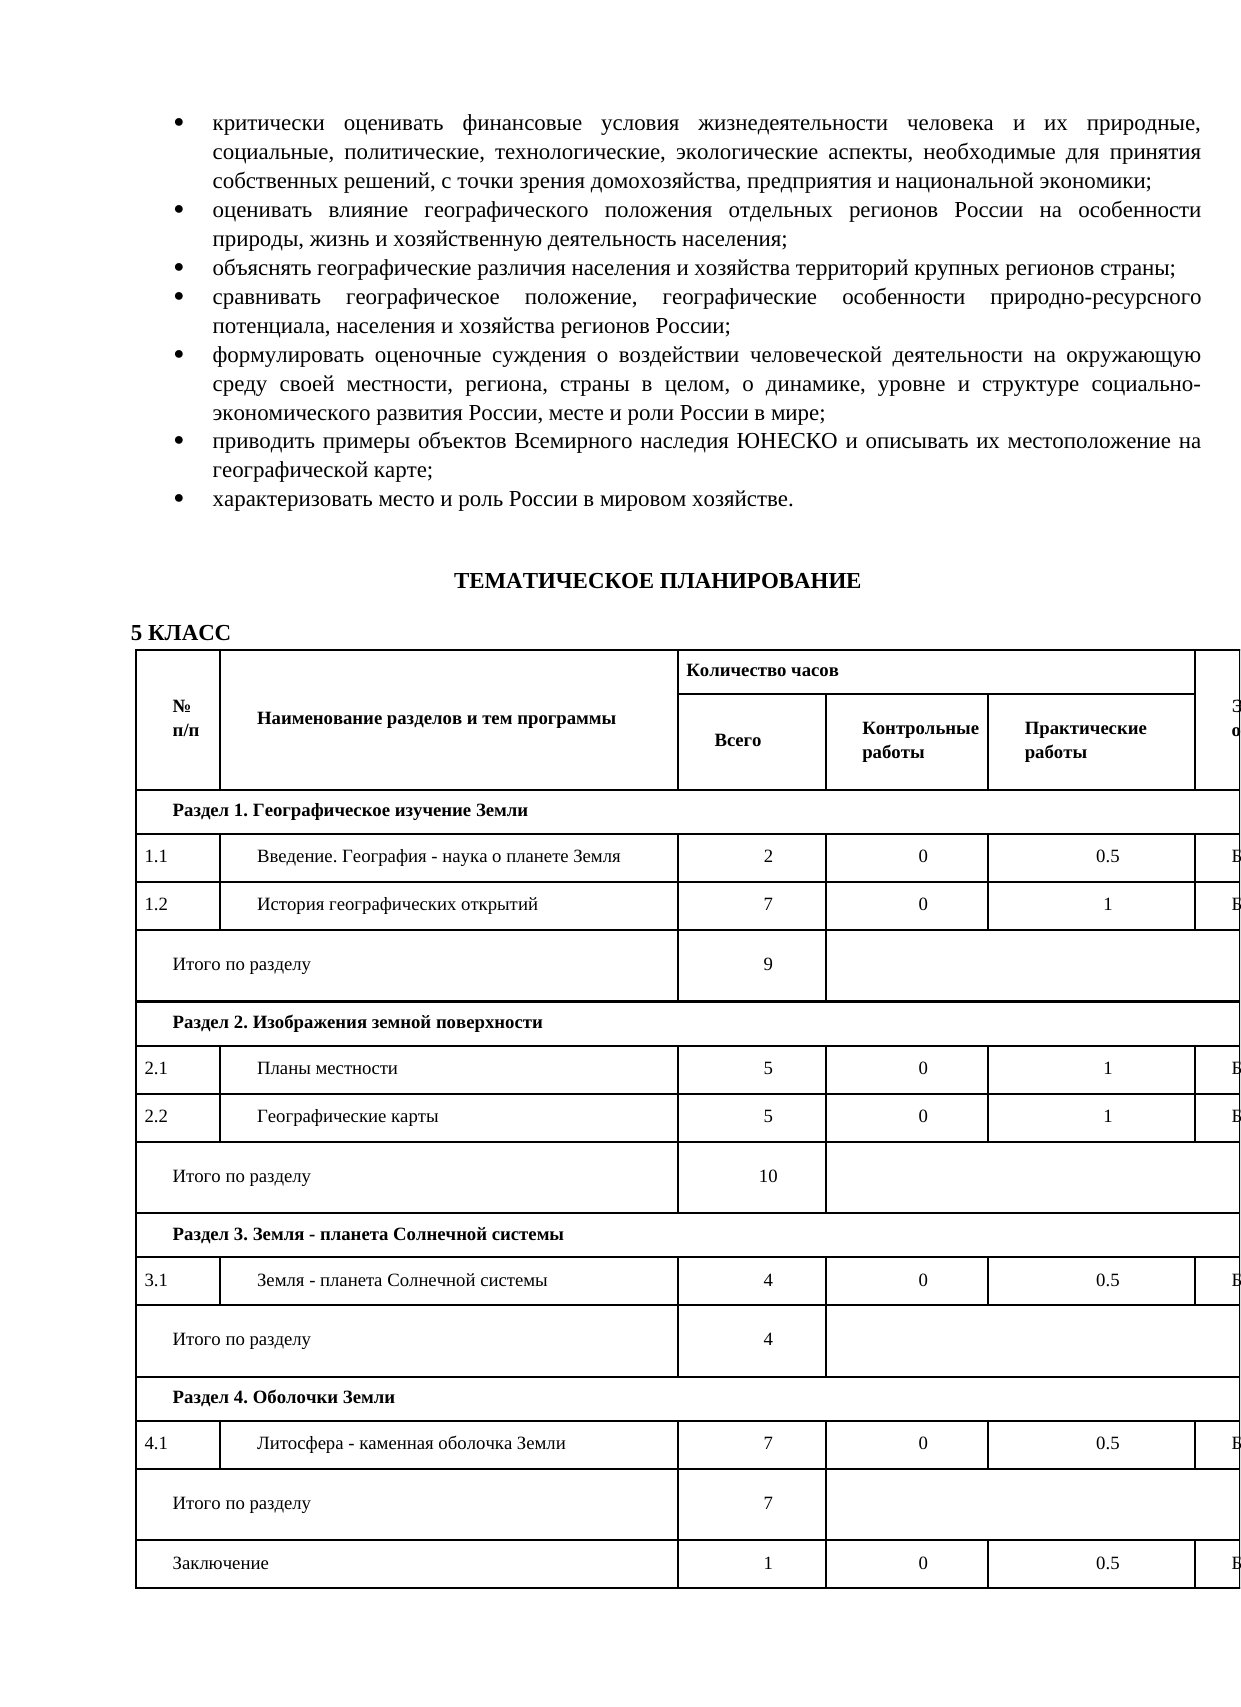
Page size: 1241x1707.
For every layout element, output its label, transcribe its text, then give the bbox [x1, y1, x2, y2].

table_cell 0 [827, 1095, 987, 1141]
table_header Количество часов [679, 651, 1194, 693]
table_cell 3.1 [137, 1258, 219, 1304]
table_cell Итого по разделу [137, 1470, 677, 1539]
text ТЕМАТИЧЕСКОЕ ПЛАНИРОВАНИЕ [112, 567, 1203, 594]
table_cell 2.2 [137, 1095, 219, 1141]
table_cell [1196, 1422, 1239, 1468]
table_cell 1 [679, 1541, 825, 1587]
table_cell 4.1 [137, 1422, 219, 1468]
table_cell 2.1 [137, 1047, 219, 1092]
table_cell Земля - планета Солнечной системы [221, 1258, 677, 1304]
table_cell 5 [679, 1095, 825, 1141]
table_cell Раздел 3. Земля - планета Солнечной системы [137, 1214, 1239, 1256]
table_cell Литосфера - каменная оболочка Земли [221, 1422, 677, 1468]
table_cell История географических открытий [221, 883, 677, 929]
table_cell [827, 931, 1239, 1000]
table_cell 10 [679, 1143, 825, 1212]
table_cell 1 [989, 1047, 1194, 1092]
table_cell Раздел 2. Изображения земной поверхности [137, 1003, 1239, 1044]
table_cell Итого по разделу [137, 1306, 677, 1376]
list критически оценивать финансовые условия жизнедеятельности человека и их природные, социальные, политические, технологические, экологические аспекты, необходимые для принятия собственных решений, с точки зрения домохозяйства, предприятия и национальной экономики; [175, 109, 1203, 193]
table_cell 0 [827, 1047, 987, 1092]
table_cell 7 [679, 1422, 825, 1468]
table_cell 1 [989, 1095, 1194, 1141]
table_cell 0 [827, 835, 987, 881]
table_cell Заключение [137, 1541, 677, 1587]
table_cell 4 [679, 1258, 825, 1304]
table_cell 0.5 [989, 1422, 1194, 1468]
list сравнивать географическое положение, географические особенности природно-ресурсного потенциала, населения и хозяйства регионов России; [175, 283, 1203, 338]
table_cell [827, 1470, 1239, 1539]
table_cell 0 [827, 1422, 987, 1468]
table_cell Введение. География - наука о планете Земля [221, 835, 677, 881]
table_cell 5 [679, 1047, 825, 1092]
list объяснять географические различия населения и хозяйства территорий крупных регионов страны; [175, 254, 1203, 280]
list характеризовать место и роль России в мировом хозяйстве. [175, 486, 1203, 512]
table_cell [827, 1143, 1239, 1212]
table_cell 0 [827, 1258, 987, 1304]
table_header № п/п [137, 651, 219, 789]
table_cell [827, 1306, 1239, 1376]
list формулировать оценочные суждения о воздействии человеческой деятельности на окружающую среду своей местности, региона, страны в целом, о динамике, уровне и структуре социально-экономического развития России, месте и роли России в мире; [175, 341, 1203, 425]
table_cell 0 [827, 883, 987, 929]
table_cell 7 [679, 883, 825, 929]
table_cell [1196, 1541, 1239, 1587]
table_cell 1.1 [137, 835, 219, 881]
table_cell 0.5 [989, 1258, 1194, 1304]
table_cell Всего [679, 695, 825, 789]
table_cell Итого по разделу [137, 1143, 677, 1212]
table_cell 0.5 [989, 1541, 1194, 1587]
table_cell 4 [679, 1306, 825, 1376]
table_cell 1.2 [137, 883, 219, 929]
table_cell Контрольные работы [827, 695, 987, 789]
table_cell Итого по разделу [137, 931, 677, 1000]
table_cell Географические карты [221, 1095, 677, 1141]
table_cell 0.5 [989, 835, 1194, 881]
table_cell 0 [827, 1541, 987, 1587]
table_cell 2 [679, 835, 825, 881]
table_cell Практические работы [989, 695, 1194, 789]
table_cell Раздел 1. Географическое изучение Земли [137, 791, 1239, 833]
list оценивать влияние географического положения отдельных регионов России на особенности природы, жизнь и хозяйственную деятельность населения; [175, 196, 1203, 251]
table_cell 1 [989, 883, 1194, 929]
table_cell Планы местности [221, 1047, 677, 1092]
table_cell 9 [679, 931, 825, 1000]
list приводить примеры объектов Всемирного наследия ЮНЕСКО и описывать их местоположение на географической карте; [175, 428, 1203, 483]
table_cell 7 [679, 1470, 825, 1539]
text 5 КЛАСС [125, 618, 1203, 645]
table_cell Раздел 4. Оболочки Земли [137, 1378, 1239, 1420]
table_header Электронные (цифровые) образовательные ресурсы [1196, 651, 1239, 789]
table_header Наименование разделов и тем программы [221, 651, 677, 789]
